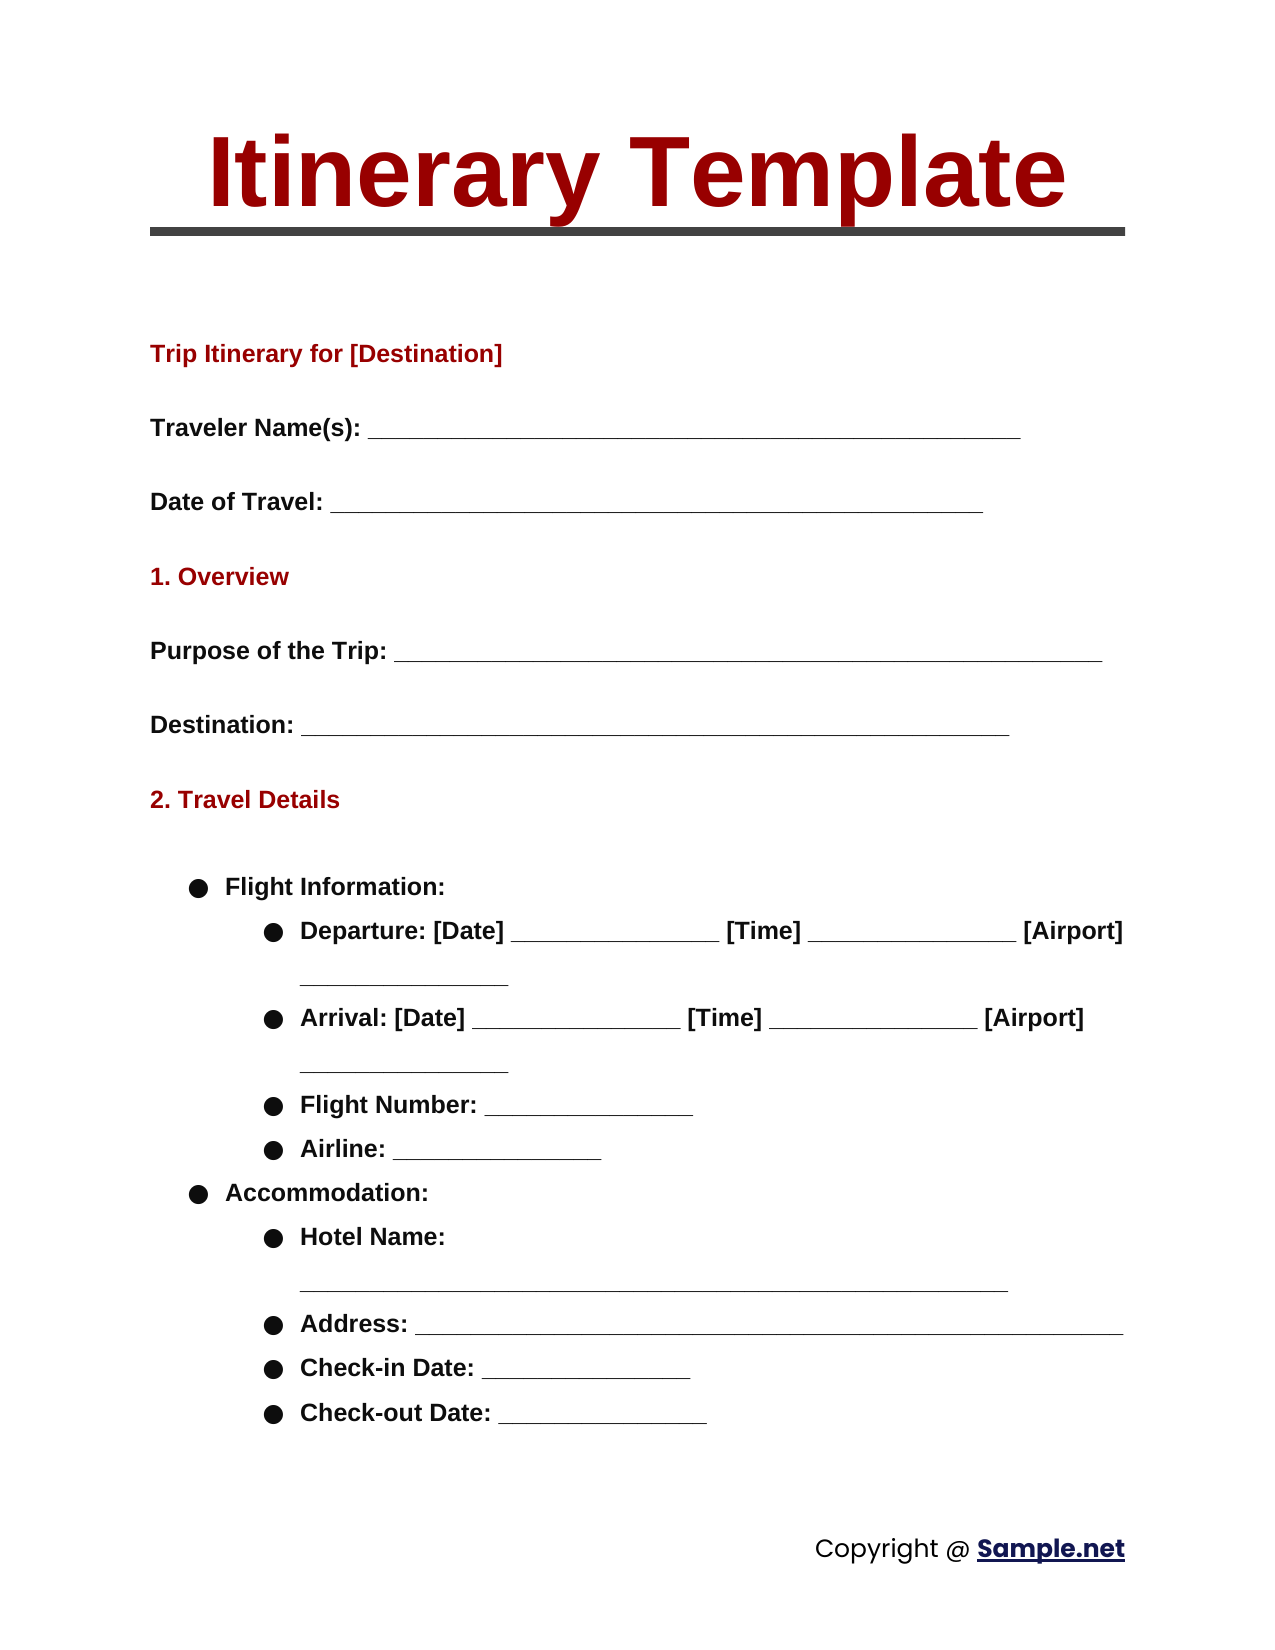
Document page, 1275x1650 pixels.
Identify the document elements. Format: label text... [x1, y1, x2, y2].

text 1. Overview [150, 562, 1125, 590]
list Address: ___________________________________________________ [262, 1309, 1125, 1339]
text 2. Travel Details [150, 785, 1125, 813]
list Flight Number: _______________ [262, 1090, 1125, 1119]
list Accommodation: [187, 1178, 1125, 1208]
list Airline: _______________ [262, 1134, 1125, 1163]
text Trip Itinerary for [Destination] [150, 338, 1125, 367]
list Flight Information: [187, 872, 1125, 901]
list Hotel Name: ___________________________________________________ [262, 1222, 1125, 1295]
list Check-out Date: _______________ [262, 1398, 1125, 1427]
text Traveler Name(s): _______________________________________________ [150, 413, 1125, 442]
list Departure: [Date] _______________ [Time] _______________ [Airport] _______________ [262, 916, 1125, 988]
picture [150, 227, 1125, 236]
list Check-in Date: _______________ [262, 1353, 1125, 1383]
list Arrival: [Date] _______________ [Time] _______________ [Airport] _______________ [262, 1003, 1125, 1075]
text Destination: ___________________________________________________ [150, 710, 1125, 739]
title Itinerary Template [150, 112, 1125, 227]
text Date of Travel: _______________________________________________ [150, 487, 1125, 516]
text Purpose of the Trip: ___________________________________________________ [150, 636, 1125, 665]
